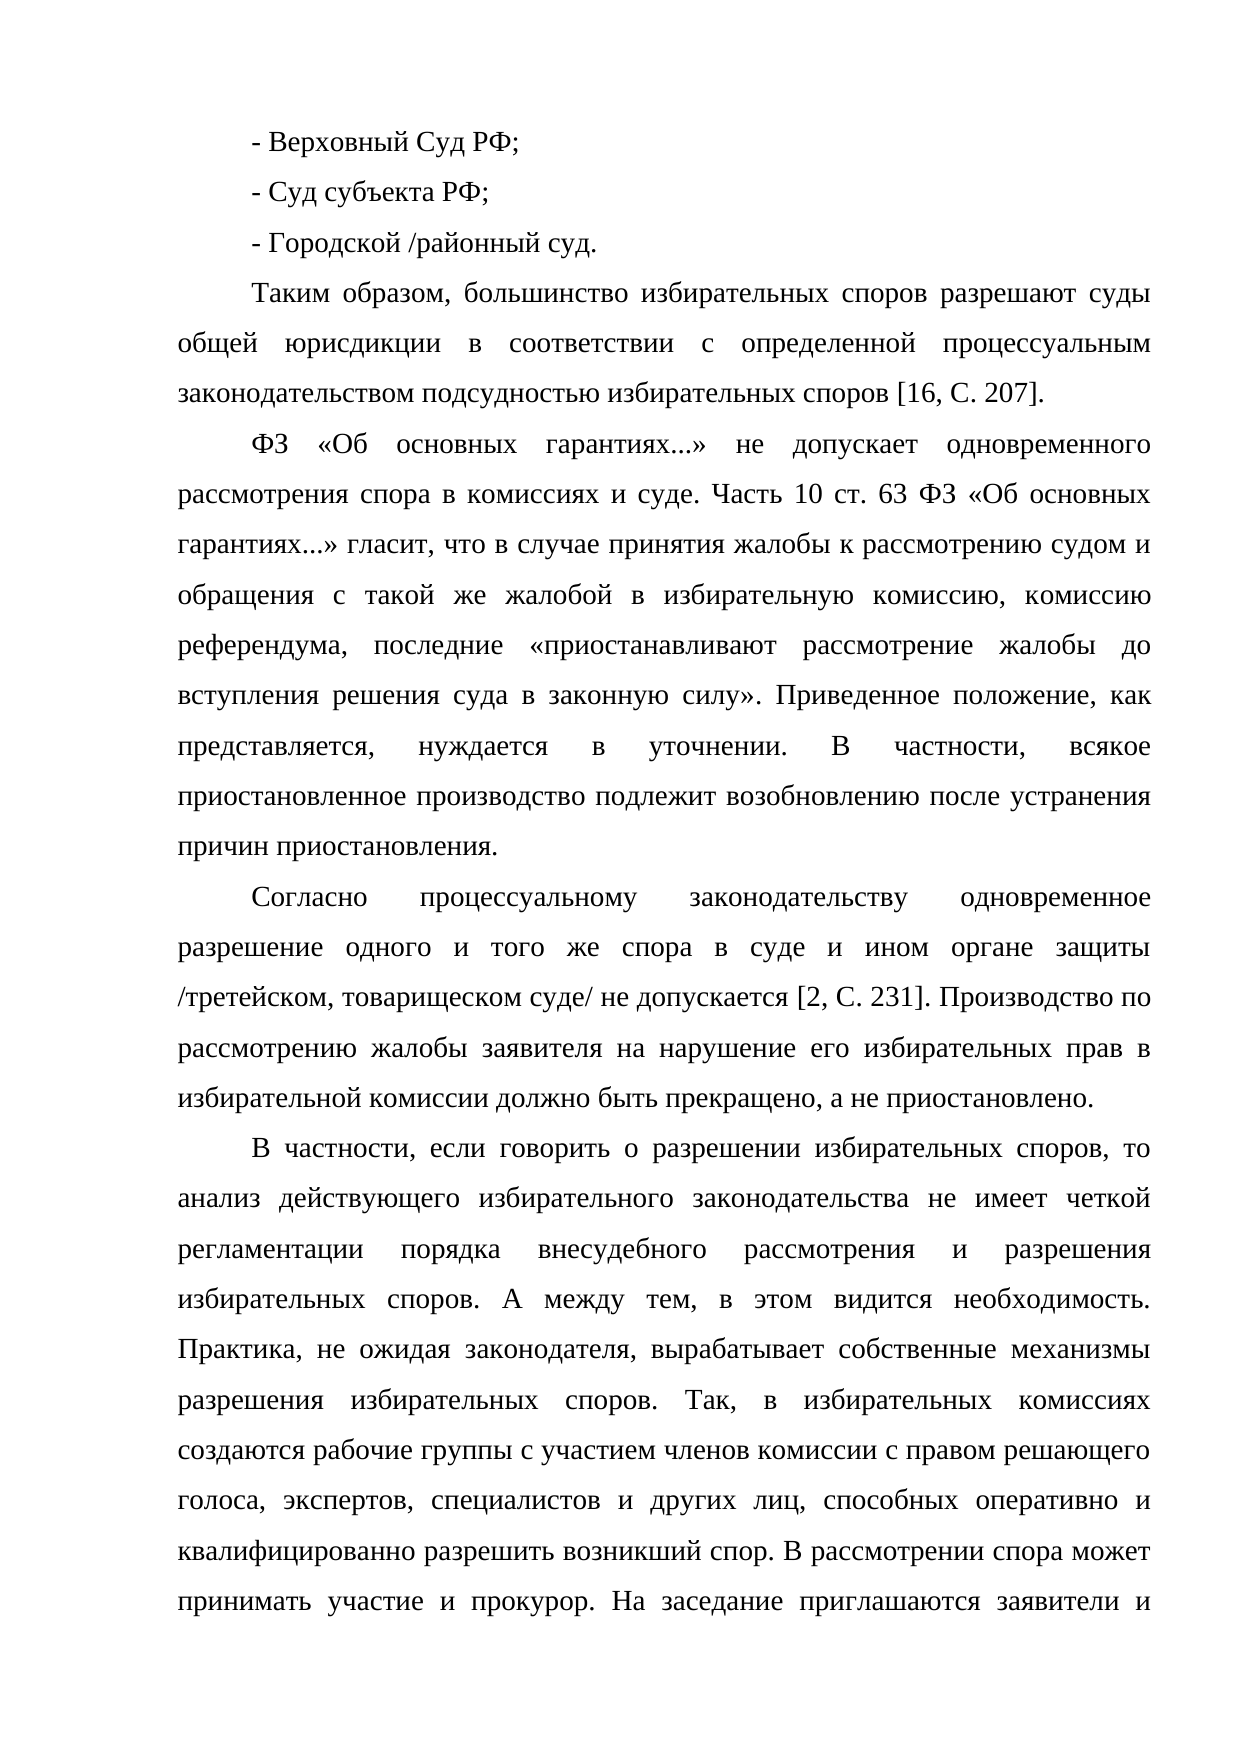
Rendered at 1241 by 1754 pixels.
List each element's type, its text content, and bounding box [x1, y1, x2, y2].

text ФЗ «Об основных гарантиях...» не допускает одновременного рассмотрения спора в комиссиях и суде. Часть 10 ст. 63 ФЗ «Об основных гарантиях...» гласит, что в случае принятия жалобы к рассмотрению судом и обращения с такой же жалобой в избирательную комиссию, комиссию референдума, последние «приостанавливают рассмотрение жалобы до вступления решения суда в законную силу». Приведенное положение, как представляется, нуждается в уточнении. В частности, всякое приостановленное производство подлежит возобновлению после устранения причин приостановления. [177, 426, 1152, 862]
text - Суд субъекта РФ; [177, 174, 1152, 208]
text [177, 1130, 1152, 1617]
text Таким образом, большинство избирательных споров разрешают суды общей юрисдикции в соответствии с определенной процессуальным законодательством подсудностью избирательных споров [16, С. 207]. [177, 275, 1152, 409]
text - Верховный Суд РФ; [177, 124, 1152, 158]
text - Городской /районный суд. [177, 225, 1152, 258]
text Согласно процессуальному законодательству одновременное разрешение одного и того же спора в суде и ином органе защиты /третейском, товарищеском суде/ не допускается [2, С. 231]. Производство по рассмотрению жалобы заявителя на нарушение его избирательных прав в избирательной комиссии должно быть прекращено, а не приостановлено. [177, 879, 1152, 1113]
